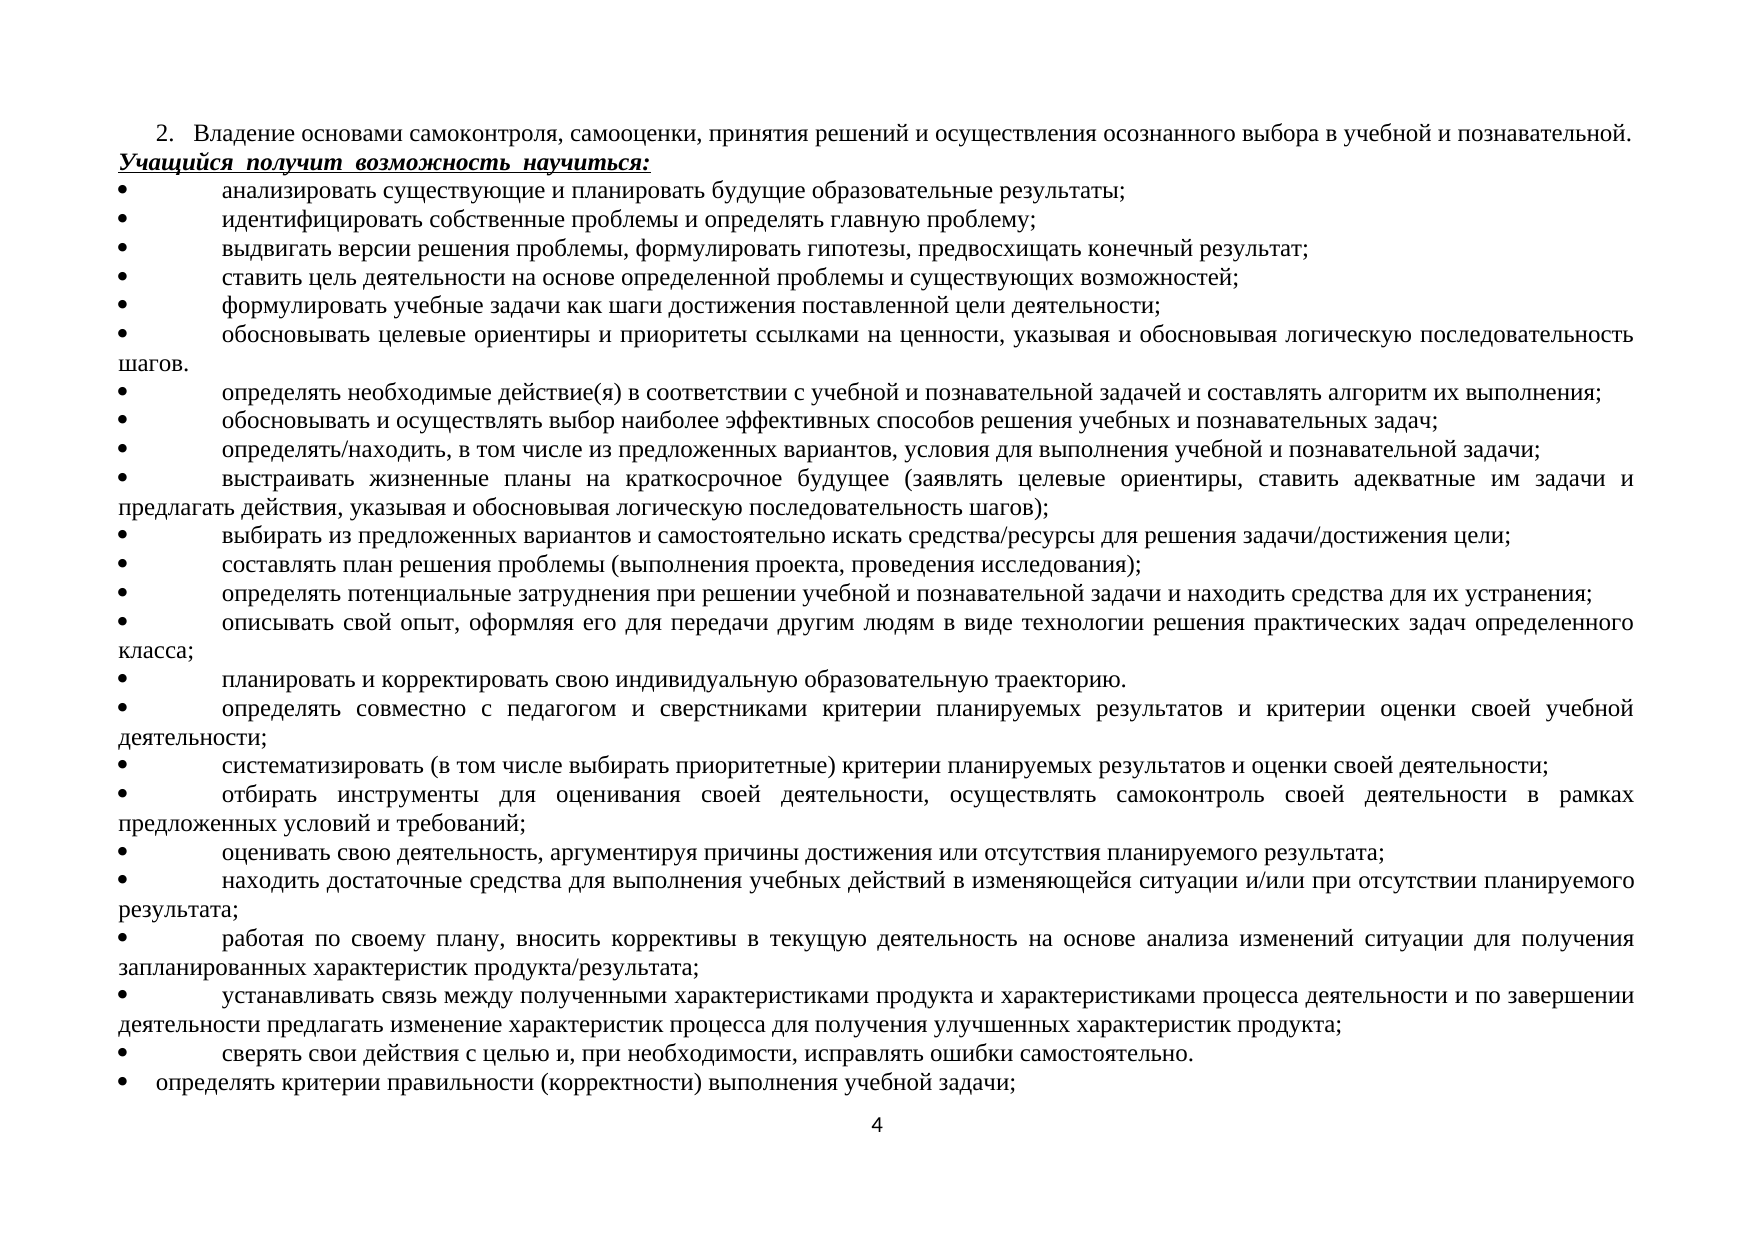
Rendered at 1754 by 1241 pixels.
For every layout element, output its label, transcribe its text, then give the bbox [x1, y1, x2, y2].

list анализировать существующие и планировать будущие образовательные результаты; [118, 176, 1636, 204]
list работая по своему плану, вносить коррективы в текущую деятельность на основе анализа изменений ситуации для получения запланированных характеристик продукта/результата; [118, 923, 1636, 981]
list планировать и корректировать свою индивидуальную образовательную траекторию. [118, 664, 1636, 693]
list описывать свой опыт, оформляя его для передачи другим людям в виде технологии решения практических задач определенного класса; [118, 607, 1636, 664]
list выбирать из предложенных вариантов и самостоятельно искать средства/ресурсы для решения задачи/достижения цели; [118, 521, 1636, 549]
text Учащийся получит возможность научиться: [118, 147, 1636, 176]
list находить достаточные средства для выполнения учебных действий в изменяющейся ситуации и/или при отсутствии планируемого результата; [118, 866, 1636, 923]
list составлять план решения проблемы (выполнения проекта, проведения исследования); [118, 549, 1636, 578]
list выстраивать жизненные планы на краткосрочное будущее (заявлять целевые ориентиры, ставить адекватные им задачи и предлагать действия, указывая и обосновывая логическую последовательность шагов); [118, 463, 1636, 521]
list Владение основами самоконтроля, самооценки, принятия решений и осуществления осознанного выбора в учебной и познавательной. [156, 118, 1636, 147]
list сверять свои действия с целью и, при необходимости, исправлять ошибки самостоятельно. [118, 1038, 1636, 1067]
list устанавливать связь между полученными характеристиками продукта и характеристиками процесса деятельности и по завершении деятельности предлагать изменение характеристик процесса для получения улучшенных характеристик продукта; [118, 981, 1636, 1038]
list выдвигать версии решения проблемы, формулировать гипотезы, предвосхищать конечный результат; [118, 233, 1636, 262]
list определять потенциальные затруднения при решении учебной и познавательной задачи и находить средства для их устранения; [118, 578, 1636, 607]
list отбирать инструменты для оценивания своей деятельности, осуществлять самоконтроль своей деятельности в рамках предложенных условий и требований; [118, 779, 1636, 837]
list обосновывать и осуществлять выбор наиболее эффективных способов решения учебных и познавательных задач; [118, 406, 1636, 434]
list оценивать свою деятельность, аргументируя причины достижения или отсутствия планируемого результата; [118, 837, 1636, 866]
list формулировать учебные задачи как шаги достижения поставленной цели деятельности; [118, 291, 1636, 319]
list ставить цель деятельности на основе определенной проблемы и существующих возможностей; [118, 262, 1636, 291]
list идентифицировать собственные проблемы и определять главную проблему; [118, 204, 1636, 233]
list определять/находить, в том числе из предложенных вариантов, условия для выполнения учебной и познавательной задачи; [118, 434, 1636, 463]
list определять критерии правильности (корректности) выполнения учебной задачи; [118, 1067, 1636, 1096]
list определять совместно с педагогом и сверстниками критерии планируемых результатов и критерии оценки своей учебной деятельности; [118, 693, 1636, 751]
list обосновывать целевые ориентиры и приоритеты ссылками на ценности, указывая и обосновывая логическую последовательность шагов. [118, 319, 1636, 377]
list систематизировать (в том числе выбирать приоритетные) критерии планируемых результатов и оценки своей деятельности; [118, 751, 1636, 779]
list определять необходимые действие(я) в соответствии с учебной и познавательной задачей и составлять алгоритм их выполнения; [118, 377, 1636, 406]
